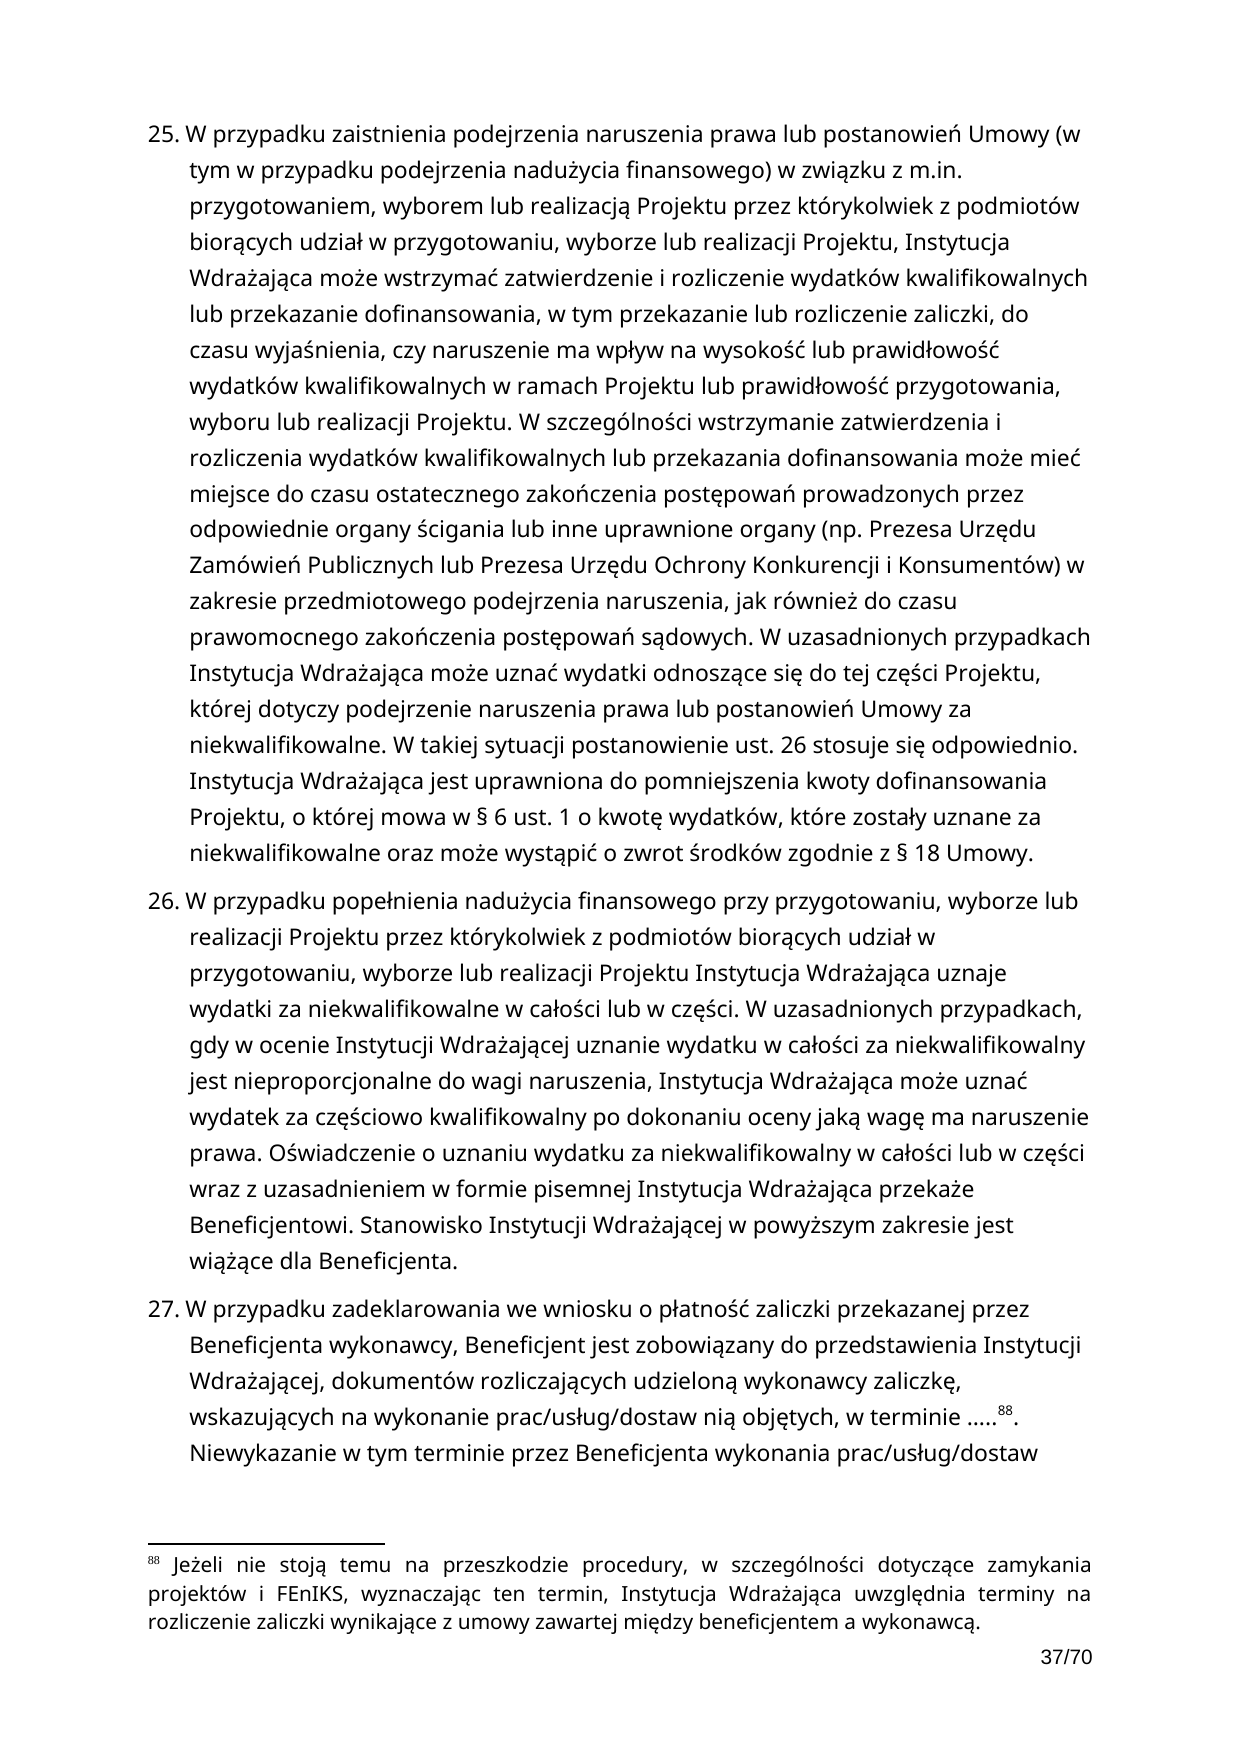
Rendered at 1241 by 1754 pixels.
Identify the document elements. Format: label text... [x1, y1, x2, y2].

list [148, 1293, 1092, 1468]
list W przypadku zaistnienia podejrzenia naruszenia prawa lub postanowień Umowy (w tym w przypadku podejrzenia nadużycia finansowego) w związku z m.in. przygotowaniem, wyborem lub realizacją Projektu przez którykolwiek z podmiotów biorących udział w przygotowaniu, wyborze lub realizacji Projektu, Instytucja Wdrażająca może wstrzymać zatwierdzenie i rozliczenie wydatków kwalifikowalnych lub przekazanie dofinansowania, w tym przekazanie lub rozliczenie zaliczki, do czasu wyjaśnienia, czy naruszenie ma wpływ na wysokość lub prawidłowość wydatków kwalifikowalnych w ramach Projektu lub prawidłowość przygotowania, wyboru lub realizacji Projektu. W szczególności wstrzymanie zatwierdzenia i rozliczenia wydatków kwalifikowalnych lub przekazania dofinansowania może mieć miejsce do czasu ostatecznego zakończenia postępowań prowadzonych przez odpowiednie organy ścigania lub inne uprawnione organy (np. Prezesa Urzędu Zamówień Publicznych lub Prezesa Urzędu Ochrony Konkurencji i Konsumentów) w zakresie przedmiotowego podejrzenia naruszenia, jak również do czasu prawomocnego zakończenia postępowań sądowych. W uzasadnionych przypadkach Instytucja Wdrażająca może uznać wydatki odnoszące się do tej części Projektu, której dotyczy podejrzenie naruszenia prawa lub postanowień Umowy za niekwalifikowalne. W takiej sytuacji postanowienie ust. 26 stosuje się odpowiednio. Instytucja Wdrażająca jest uprawniona do pomniejszenia kwoty dofinansowania Projektu, o której mowa w § 6 ust. 1 o kwotę wydatków, które zostały uznane za niekwalifikowalne oraz może wystąpić o zwrot środków zgodnie z § 18 Umowy. [148, 118, 1092, 868]
list W przypadku popełnienia nadużycia finansowego przy przygotowaniu, wyborze lub realizacji Projektu przez którykolwiek z podmiotów biorących udział w przygotowaniu, wyborze lub realizacji Projektu Instytucja Wdrażająca uznaje wydatki za niekwalifikowalne w całości lub w części. W uzasadnionych przypadkach, gdy w ocenie Instytucji Wdrażającej uznanie wydatku w całości za niekwalifikowalny jest nieproporcjonalne do wagi naruszenia, Instytucja Wdrażająca może uznać wydatek za częściowo kwalifikowalny po dokonaniu oceny jaką wagę ma naruszenie prawa. Oświadczenie o uznaniu wydatku za niekwalifikowalny w całości lub w części wraz z uzasadnieniem w formie pisemnej Instytucja Wdrażająca przekaże Beneficjentowi. Stanowisko Instytucji Wdrażającej w powyższym zakresie jest wiążące dla Beneficjenta. [148, 885, 1092, 1276]
